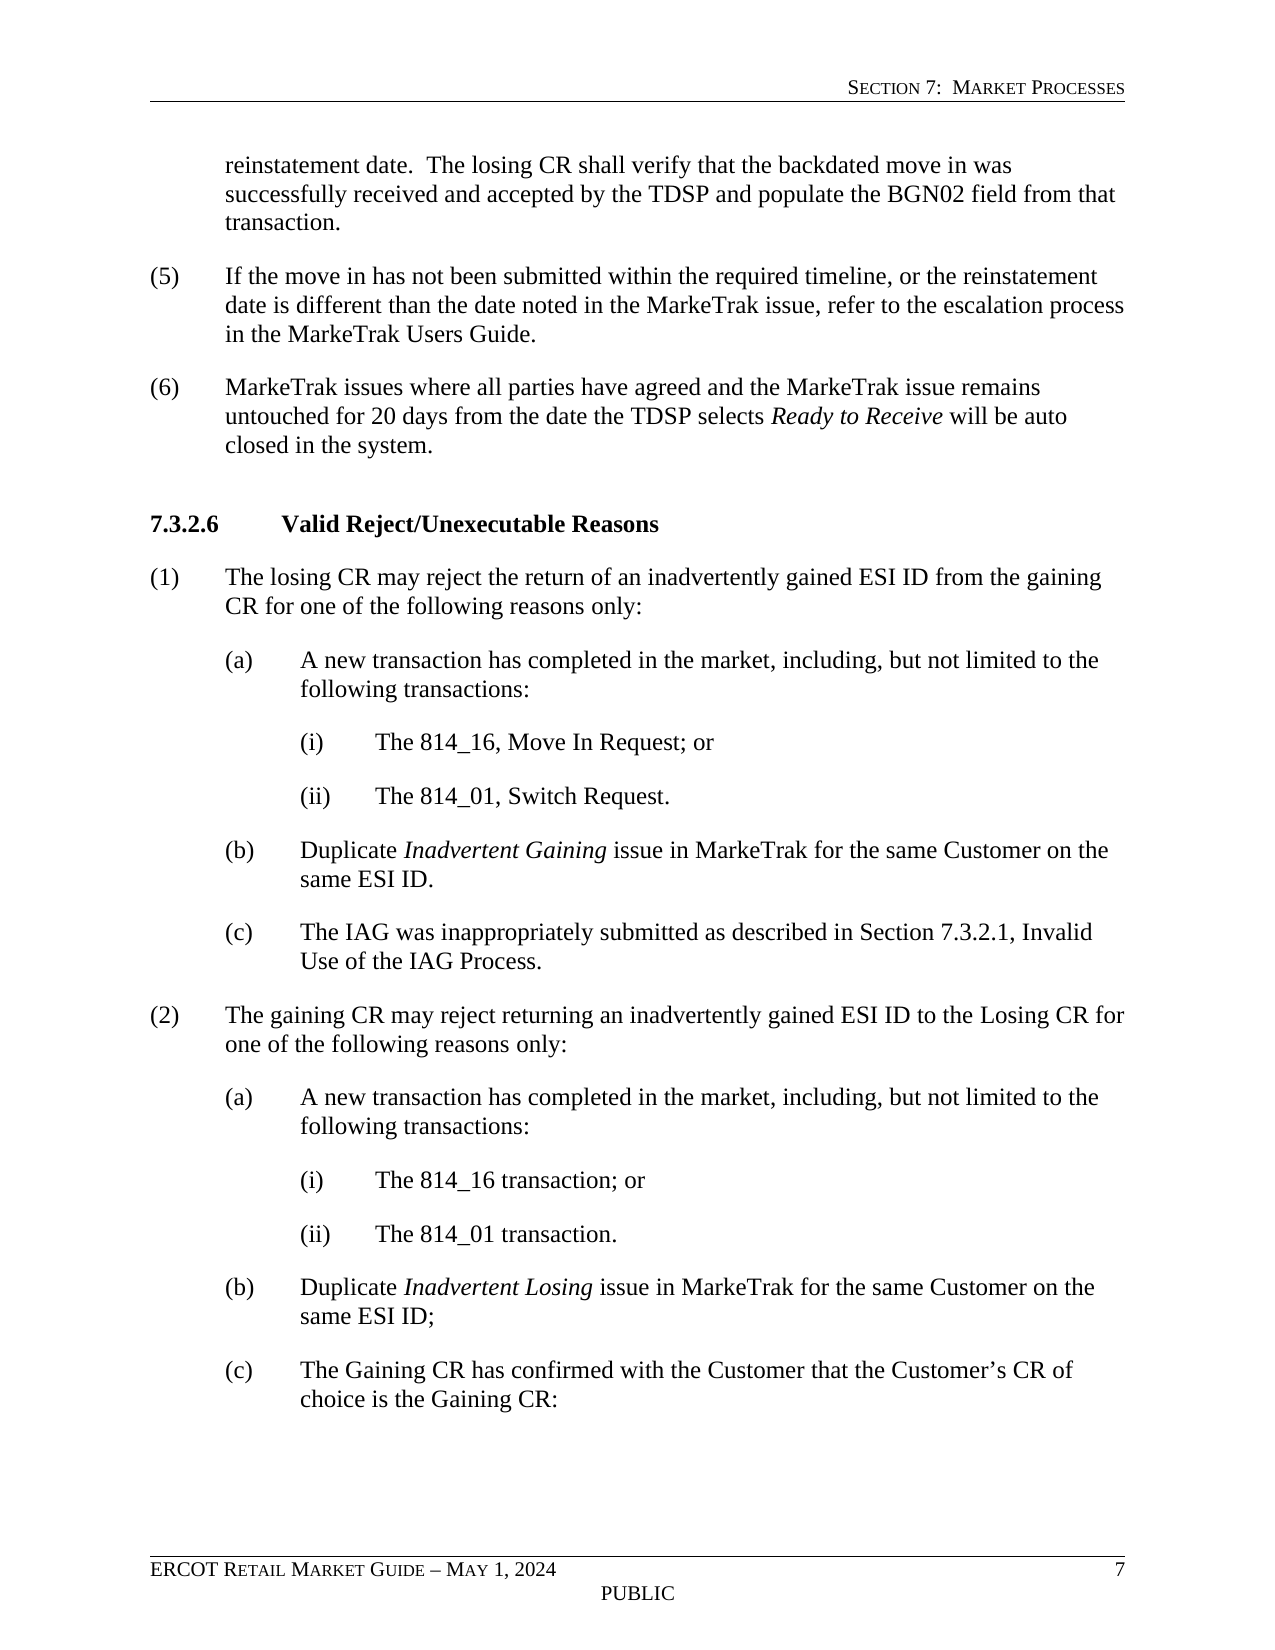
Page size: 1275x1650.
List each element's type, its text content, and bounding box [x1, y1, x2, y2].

text (6) MarkeTrak issues where all parties have agreed and the MarkeTrak issue remains untouched for 20 days from the date the TDSP selects Ready to Receive will be auto closed in the system. [150, 372, 1125, 459]
text 7.3.2.6 Valid Reject/Unexecutable Reasons [150, 509, 1125, 537]
list (b) Duplicate Inadvertent Gaining issue in MarkeTrak for the same Customer on the same ESI ID. [225, 835, 1125, 892]
text (2) The gaining CR may reject returning an inadvertently gained ESI ID to the Losing CR for one of the following reasons only: [150, 1000, 1125, 1057]
list (b) Duplicate Inadvertent Losing issue in MarkeTrak for the same Customer on the same ESI ID; [225, 1272, 1125, 1330]
list (c) The Gaining CR has confirmed with the Customer that the Customer’s CR of choice is the Gaining CR: [225, 1355, 1125, 1412]
list (ii) The 814_01, Switch Request. [300, 781, 1125, 810]
list (c) The IAG was inappropriately submitted as described in Section 7.3.2.1, Invalid Use of the IAG Process. [225, 917, 1125, 975]
list (a) A new transaction has completed in the market, including, but not limited to the following transactions: [225, 1082, 1125, 1140]
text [150, 150, 1125, 236]
list (i) The 814_16, Move In Request; or [300, 727, 1125, 756]
list (i) The 814_16 transaction; or [300, 1165, 1125, 1194]
text (5) If the move in has not been submitted within the required timeline, or the reinstatement date is different than the date noted in the MarkeTrak issue, refer to the escalation process in the MarkeTrak Users Guide. [150, 261, 1125, 347]
list (ii) The 814_01 transaction. [300, 1219, 1125, 1247]
text (1) The losing CR may reject the return of an inadvertently gained ESI ID from the gaining CR for one of the following reasons only: [150, 562, 1125, 620]
list (a) A new transaction has completed in the market, including, but not limited to the following transactions: [225, 645, 1125, 702]
